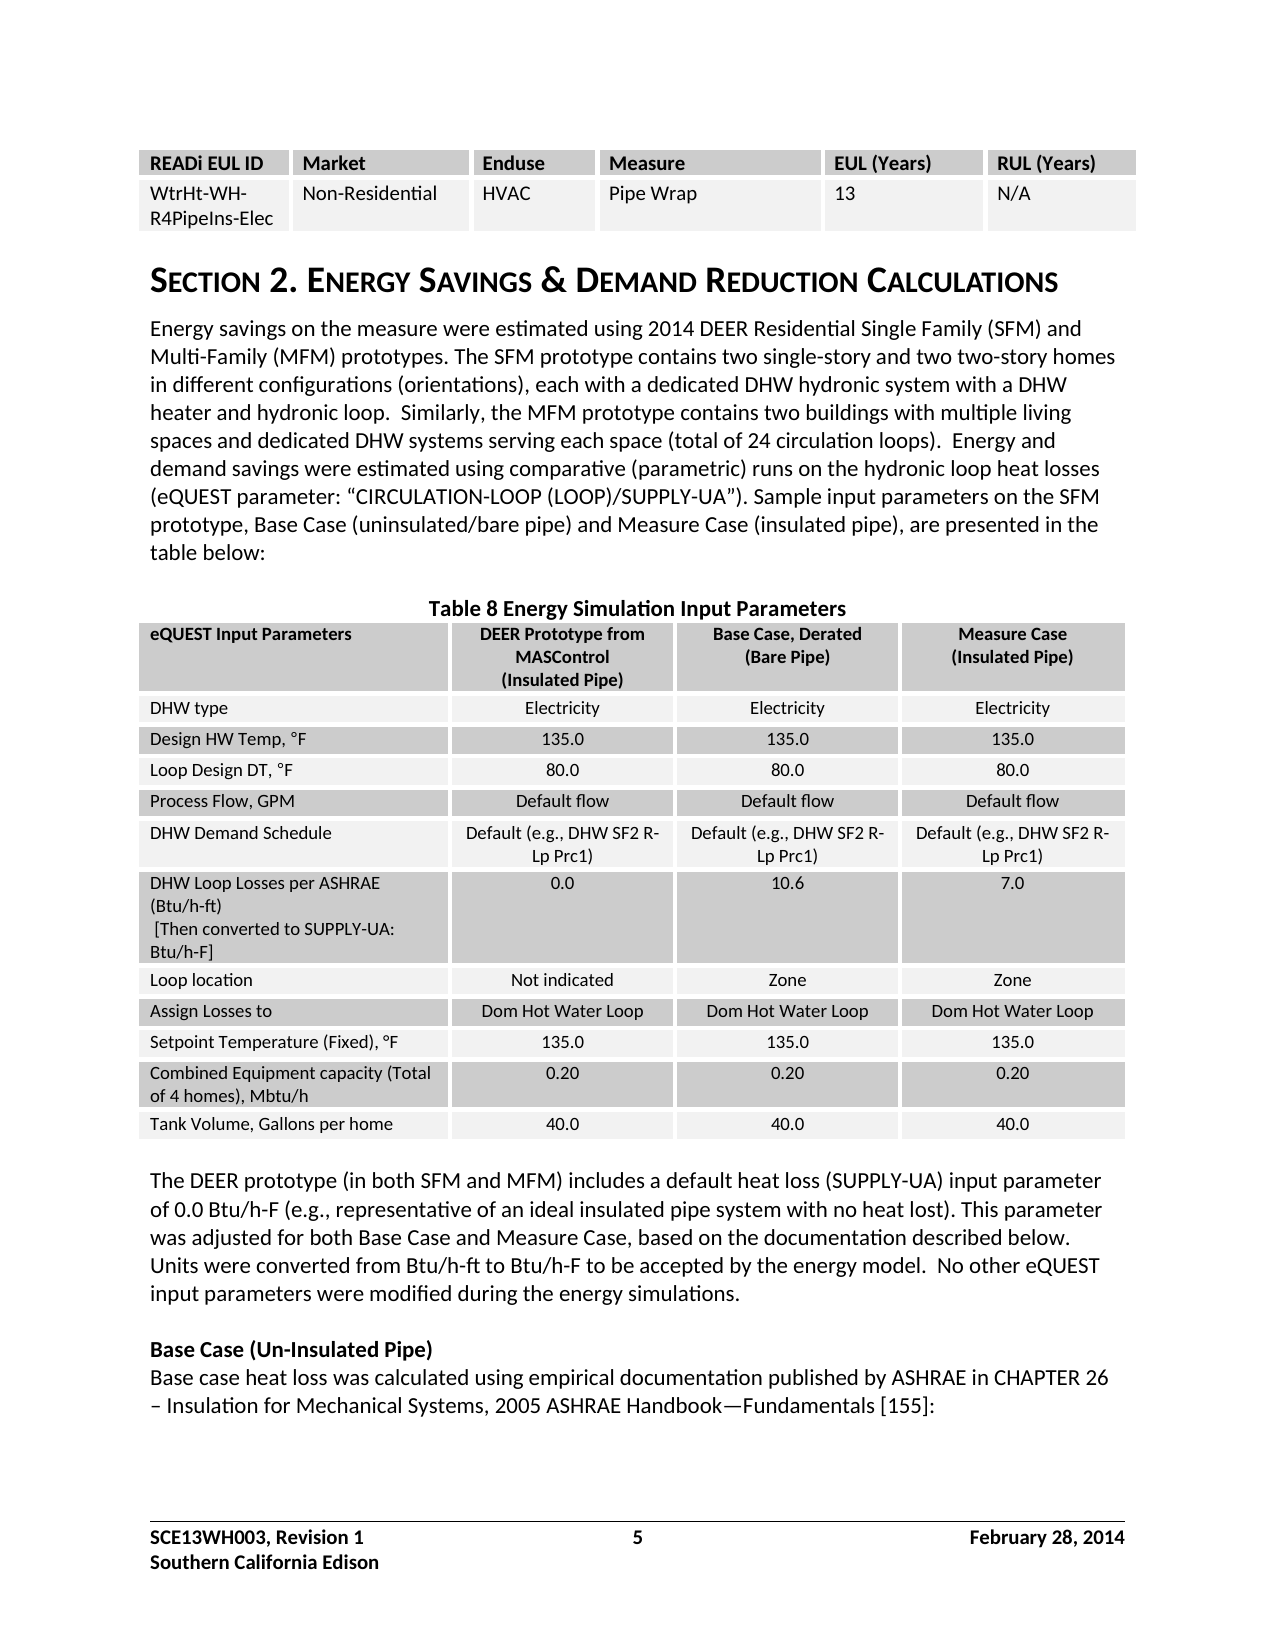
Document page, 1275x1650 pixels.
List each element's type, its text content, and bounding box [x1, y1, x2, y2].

table_cell Electricity [677, 696, 898, 722]
text Base case heat loss was calculated using empirical documentation published by ASHRAE in CHAPTER 26 – Insulation for Mechanical Systems, 2005 ASHRAE Handbook—Fundamentals [155]: [150, 1363, 1125, 1419]
table_cell Electricity [902, 696, 1125, 722]
table_cell 135.0 [452, 1030, 673, 1057]
table_cell Default flow [452, 790, 673, 816]
table_cell Setpoint Temperature (Fixed), °F [139, 1030, 448, 1057]
table_cell Not indicated [452, 968, 673, 994]
subtitle Section 2. Energy Savings & Demand Reduction Calculations [150, 256, 1125, 302]
table_cell Tank Volume, Gallons per home [139, 1112, 448, 1139]
table_cell 80.0 [902, 758, 1125, 785]
table_cell Process Flow, GPM [139, 790, 448, 816]
text Table 8 Energy Simulation Input Parameters [150, 594, 1125, 622]
text Energy savings on the measure were estimated using 2014 DEER Residential Single Family (SFM) and Multi-Family (MFM) prototypes. The SFM prototype contains two single-story and two two-story homes in different configurations (orientations), each with a dedicated DHW hydronic system with a DHW heater and hydronic loop. Similarly, the MFM prototype contains two buildings with multiple living spaces and dedicated DHW systems serving each space (total of 24 circulation loops). Energy and demand savings were estimated using comparative (parametric) runs on the hydronic loop heat losses (eQUEST parameter: “CIRCULATION-LOOP (LOOP)/SUPPLY-UA”). Sample input parameters on the SFM prototype, Base Case (uninsulated/bare pipe) and Measure Case (insulated pipe), are presented in the table below: [150, 314, 1125, 566]
table_cell DHW Demand Schedule [139, 821, 448, 867]
table_cell 40.0 [452, 1112, 673, 1139]
table_header DEER Prototype from MASControl (Insulated Pipe) [452, 623, 673, 691]
table_cell 10.6 [677, 872, 898, 963]
table_cell Dom Hot Water Loop [677, 999, 898, 1026]
table_cell Combined Equipment capacity (Total of 4 homes), Mbtu/h [139, 1062, 448, 1107]
table_cell 13 [825, 180, 983, 231]
table_header EUL (Years) [825, 150, 983, 175]
table_cell 135.0 [902, 1030, 1125, 1057]
table_header RUL (Years) [988, 150, 1136, 175]
table_cell Dom Hot Water Loop [452, 999, 673, 1026]
table_cell Loop location [139, 968, 448, 994]
table_cell 0.0 [452, 872, 673, 963]
table_header Measure [600, 150, 821, 175]
table_cell N/A [988, 180, 1136, 231]
table_header Market [293, 150, 469, 175]
table_cell Dom Hot Water Loop [902, 999, 1125, 1026]
table_header Measure Case (Insulated Pipe) [902, 623, 1125, 691]
table_cell 0.20 [677, 1062, 898, 1107]
table_cell 135.0 [452, 727, 673, 754]
table_cell 7.0 [902, 872, 1125, 963]
table_cell 80.0 [452, 758, 673, 785]
table_cell Default (e.g., DHW SF2 R-Lp Prc1) [452, 821, 673, 867]
table_cell 0.20 [452, 1062, 673, 1107]
table_cell 0.20 [902, 1062, 1125, 1107]
table_cell Default (e.g., DHW SF2 R-Lp Prc1) [902, 821, 1125, 867]
table_header READi EUL ID [139, 150, 289, 175]
table_cell Default flow [677, 790, 898, 816]
table_cell Default (e.g., DHW SF2 R-Lp Prc1) [677, 821, 898, 867]
table_cell 135.0 [677, 727, 898, 754]
table_cell Loop Design DT, °F [139, 758, 448, 785]
table_cell Design HW Temp, °F [139, 727, 448, 754]
table_cell 135.0 [677, 1030, 898, 1057]
table_cell Default flow [902, 790, 1125, 816]
table_header Enduse [474, 150, 595, 175]
table_cell Zone [902, 968, 1125, 994]
table_cell 40.0 [677, 1112, 898, 1139]
table_cell DHW type [139, 696, 448, 722]
table_cell Pipe Wrap [600, 180, 821, 231]
table_cell DHW Loop Losses per ASHRAE (Btu/h-ft) [Then converted to SUPPLY-UA: Btu/h-F] [139, 872, 448, 963]
table_cell Electricity [452, 696, 673, 722]
text The DEER prototype (in both SFM and MFM) includes a default heat loss (SUPPLY-UA) input parameter of 0.0 Btu/h-F (e.g., representative of an ideal insulated pipe system with no heat lost). This parameter was adjusted for both Base Case and Measure Case, based on the documentation described below. Units were converted from Btu/h-ft to Btu/h-F to be accepted by the energy model. No other eQUEST input parameters were modified during the energy simulations. [150, 1167, 1125, 1307]
table_header Base Case, Derated (Bare Pipe) [677, 623, 898, 691]
table_cell Assign Losses to [139, 999, 448, 1026]
table_header eQUEST Input Parameters [139, 623, 448, 691]
table_cell Zone [677, 968, 898, 994]
table_cell 80.0 [677, 758, 898, 785]
table_cell HVAC [474, 180, 595, 231]
table_cell 40.0 [902, 1112, 1125, 1139]
table_cell 135.0 [902, 727, 1125, 754]
text Base Case (Un-Insulated Pipe) [150, 1335, 1125, 1363]
table_cell WtrHt-WH-R4PipeIns-Elec [139, 180, 289, 231]
table_cell Non-Residential [293, 180, 469, 231]
